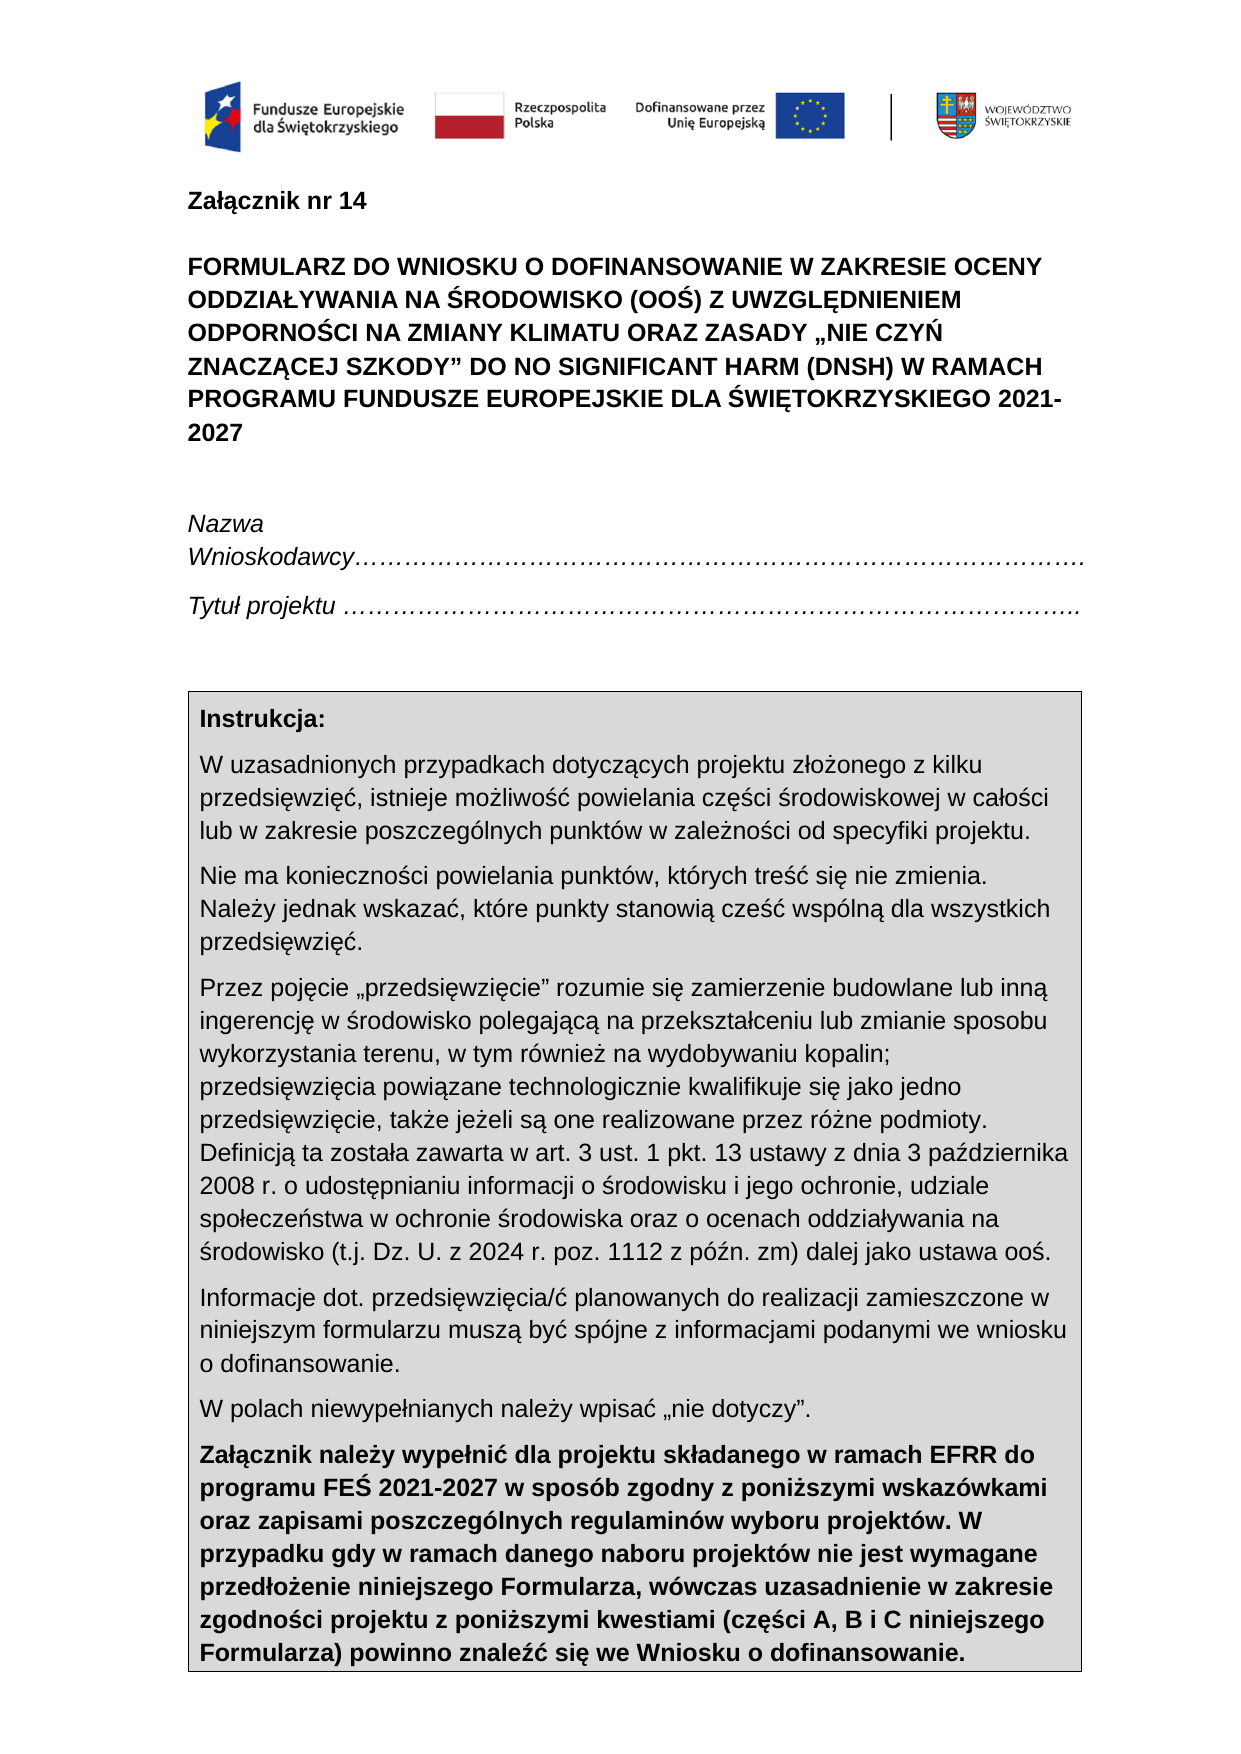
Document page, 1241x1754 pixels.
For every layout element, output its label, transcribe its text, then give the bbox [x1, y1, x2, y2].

picture [187, 62, 1091, 174]
text FORMULARZ DO WNIOSKU O DOFINANSOWANIE W ZAKRESIE OCENY ODDZIAŁYWANIA NA ŚRODOWISKO (OOŚ) Z UWZGLĘDNIENIEM ODPORNOŚCI NA ZMIANY KLIMATU ORAZ ZASADY „NIE CZYŃ ZNACZĄCEJ SZKODY” DO NO SIGNIFICANT HARM (DNSH) W RAMACH PROGRAMU FUNDUSZE EUROPEJSKIE DLA ŚWIĘTOKRZYSKIEGO 2021-2027 [187, 252, 1090, 446]
text Tytuł projektu …………………………………………………………………………….. [187, 591, 1090, 620]
text Załącznik nr 14 [187, 186, 1090, 215]
text Nazwa Wnioskodawcy……………………………………………………………………………. [187, 508, 1090, 570]
